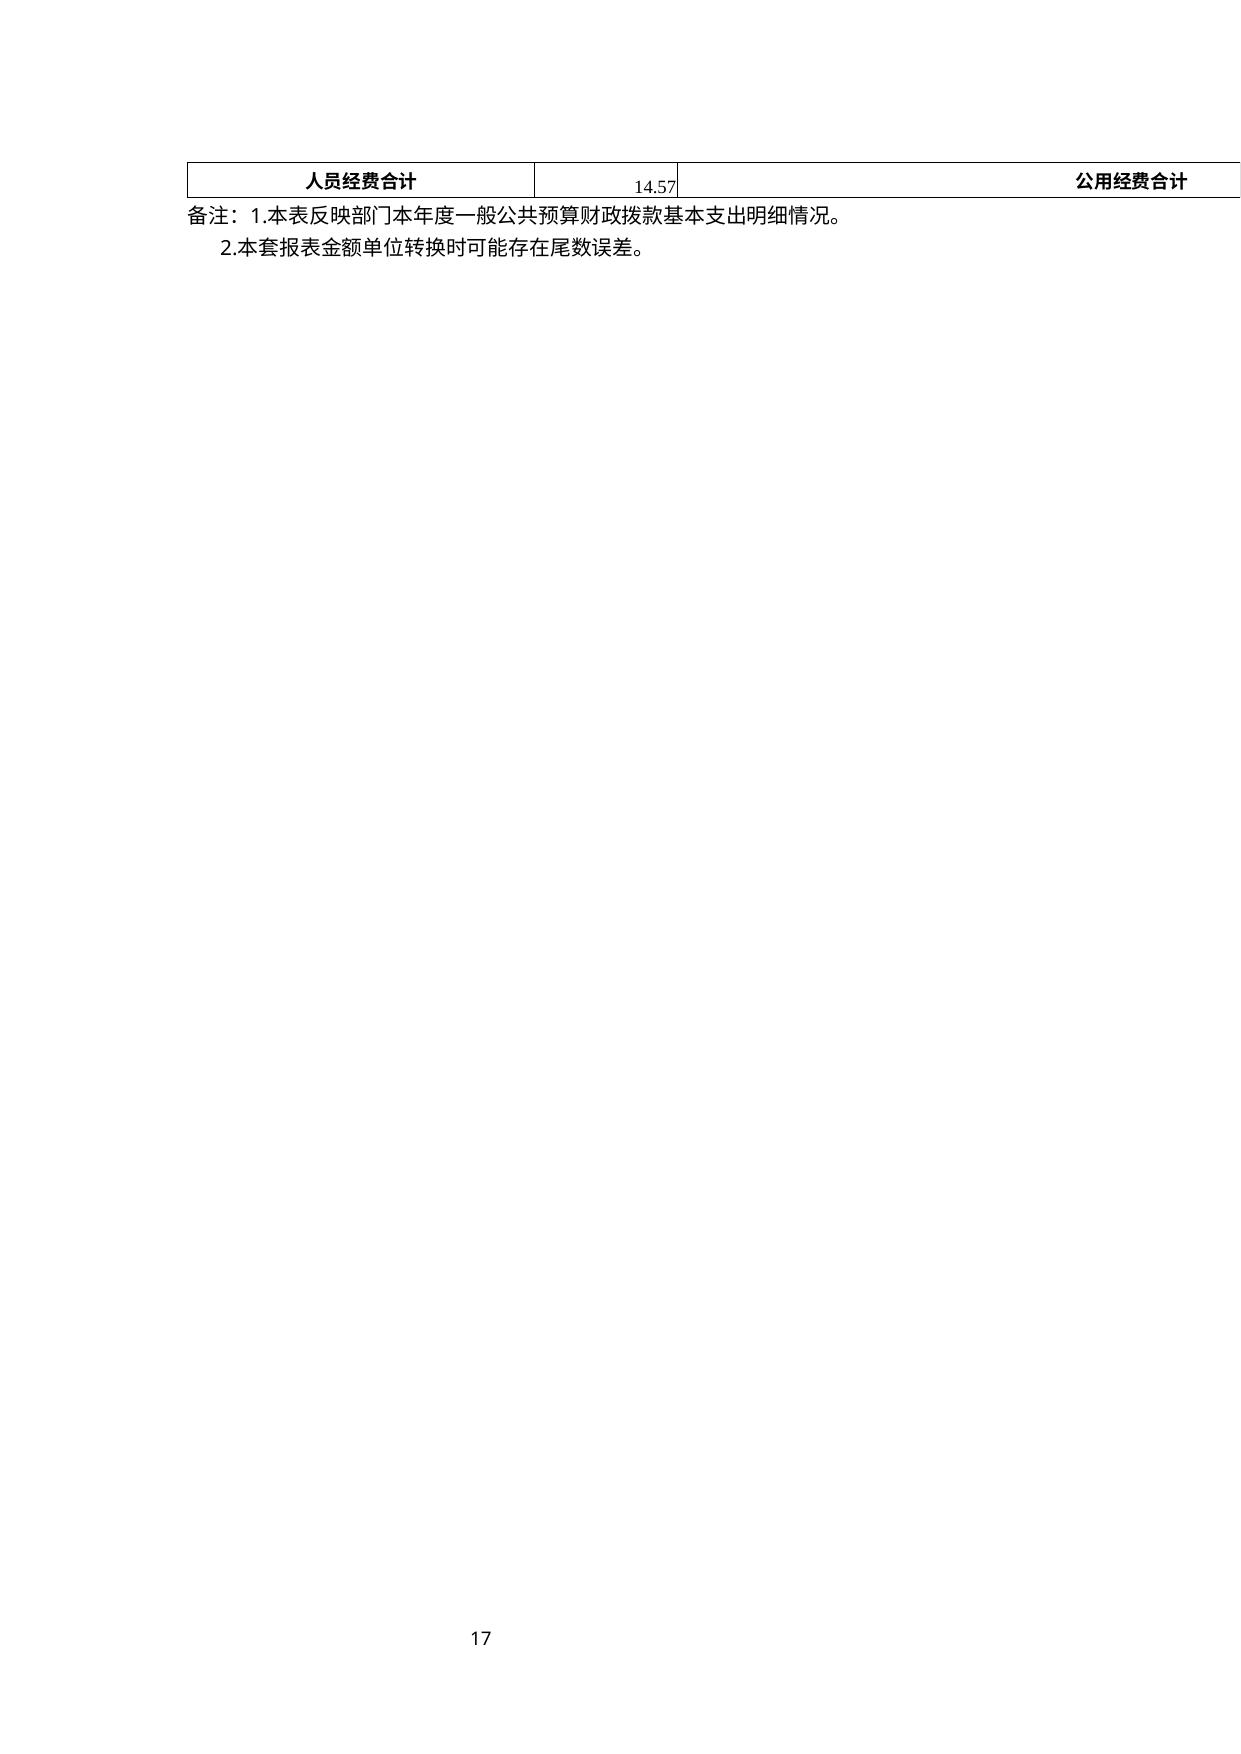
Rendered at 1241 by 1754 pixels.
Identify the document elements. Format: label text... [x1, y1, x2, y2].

table_cell 人员经费合计 [188, 163, 534, 197]
text 备注：1.本表反映部门本年度一般公共预算财政拨款基本支出明细情况。 2.本套报表金额单位转换时可能存在尾数误差。 [187, 198, 1053, 361]
table_cell 14.57 [535, 163, 677, 197]
table_cell 公用经费合计 [678, 163, 1240, 197]
